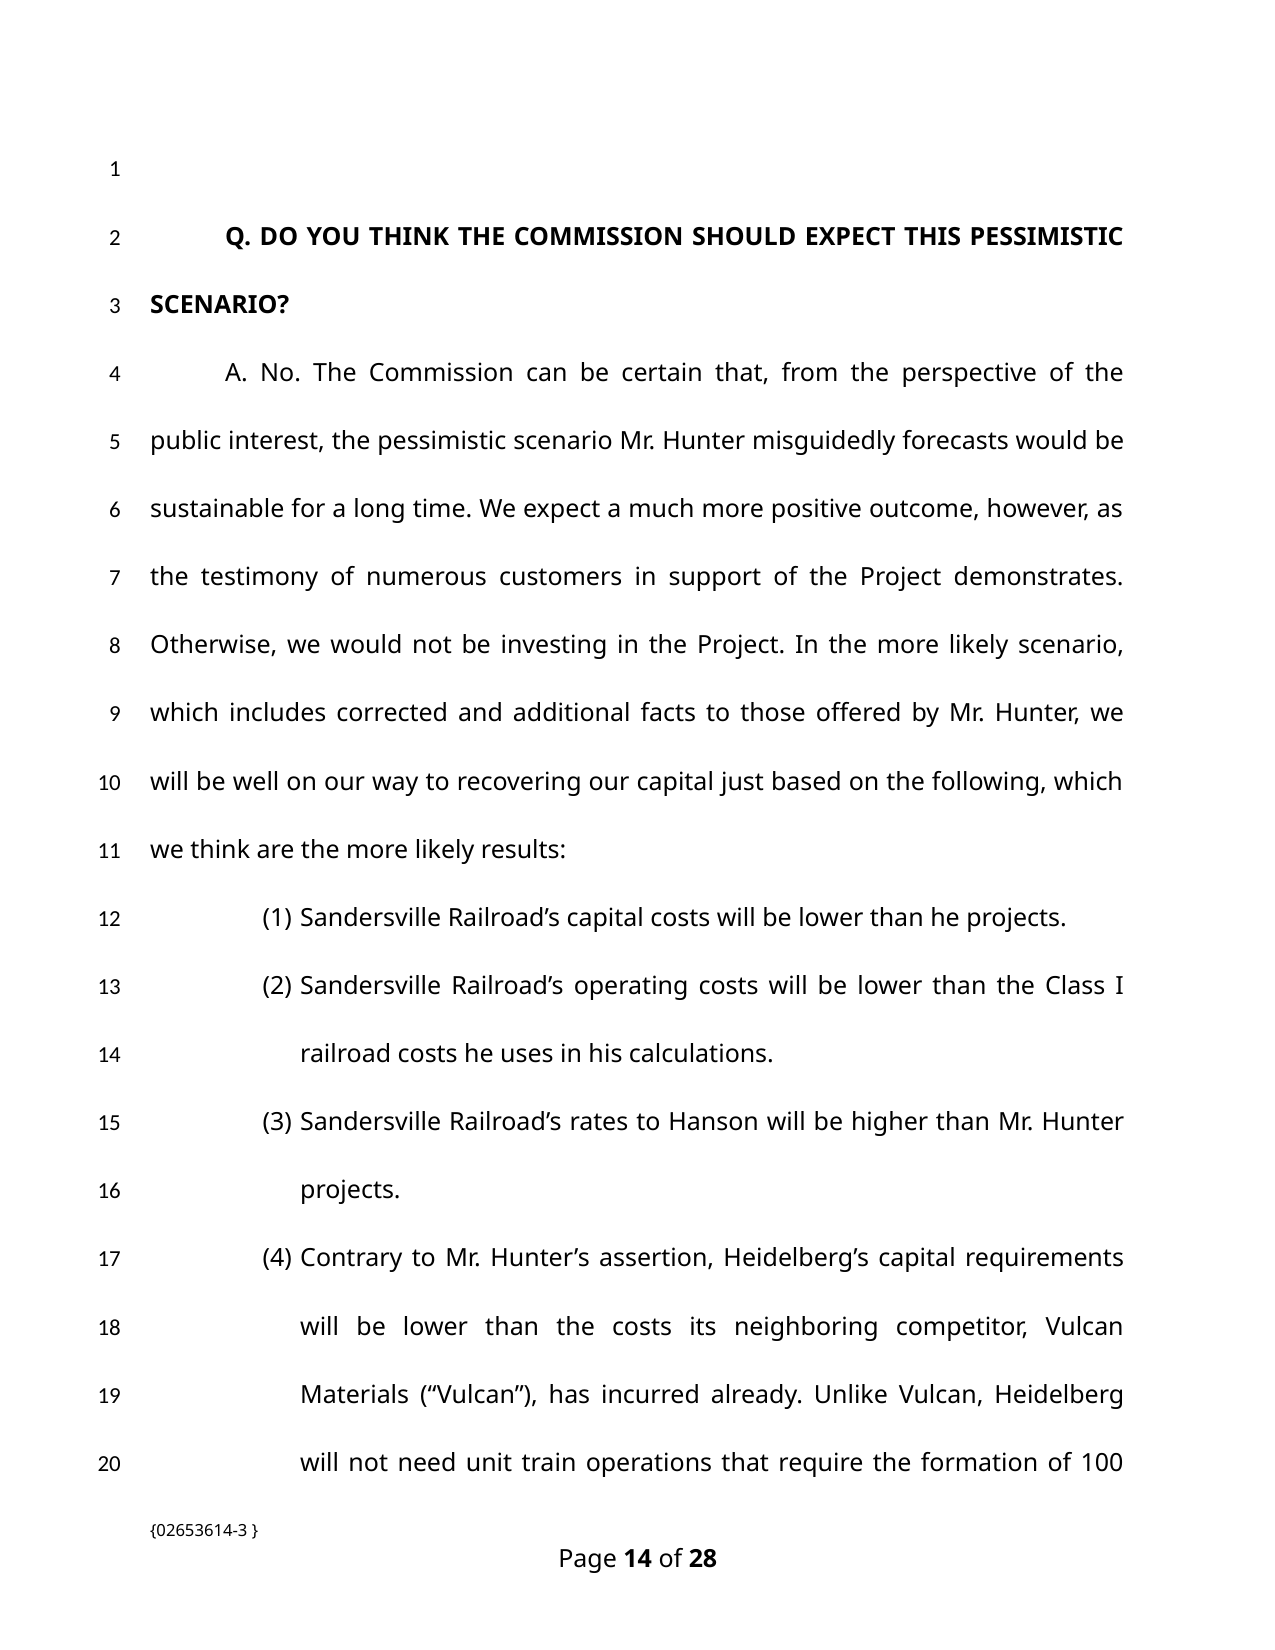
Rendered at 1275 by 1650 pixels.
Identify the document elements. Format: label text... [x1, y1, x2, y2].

list Sandersville Railroad’s rates to Hanson will be higher than Mr. Hunter projects. [262, 1104, 1125, 1206]
list Sandersville Railroad’s capital costs will be lower than he projects. [262, 899, 1125, 933]
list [262, 1240, 1125, 1478]
text Q. Do you think the Commission should expect this pessimistic scenario? [150, 218, 1125, 320]
list Sandersville Railroad’s operating costs will be lower than the Class I railroad costs he uses in his calculations. [262, 967, 1125, 1070]
text A. No. The Commission can be certain that, from the perspective of the public interest, the pessimistic scenario Mr. Hunter misguidedly forecasts would be sustainable for a long time. We expect a much more positive outcome, however, as the testimony of numerous customers in support of the Project demonstrates. Otherwise, we would not be investing in the Project. In the more likely scenario, which includes corrected and additional facts to those offered by Mr. Hunter, we will be well on our way to recovering our capital just based on the following, which we think are the more likely results: [150, 354, 1125, 865]
